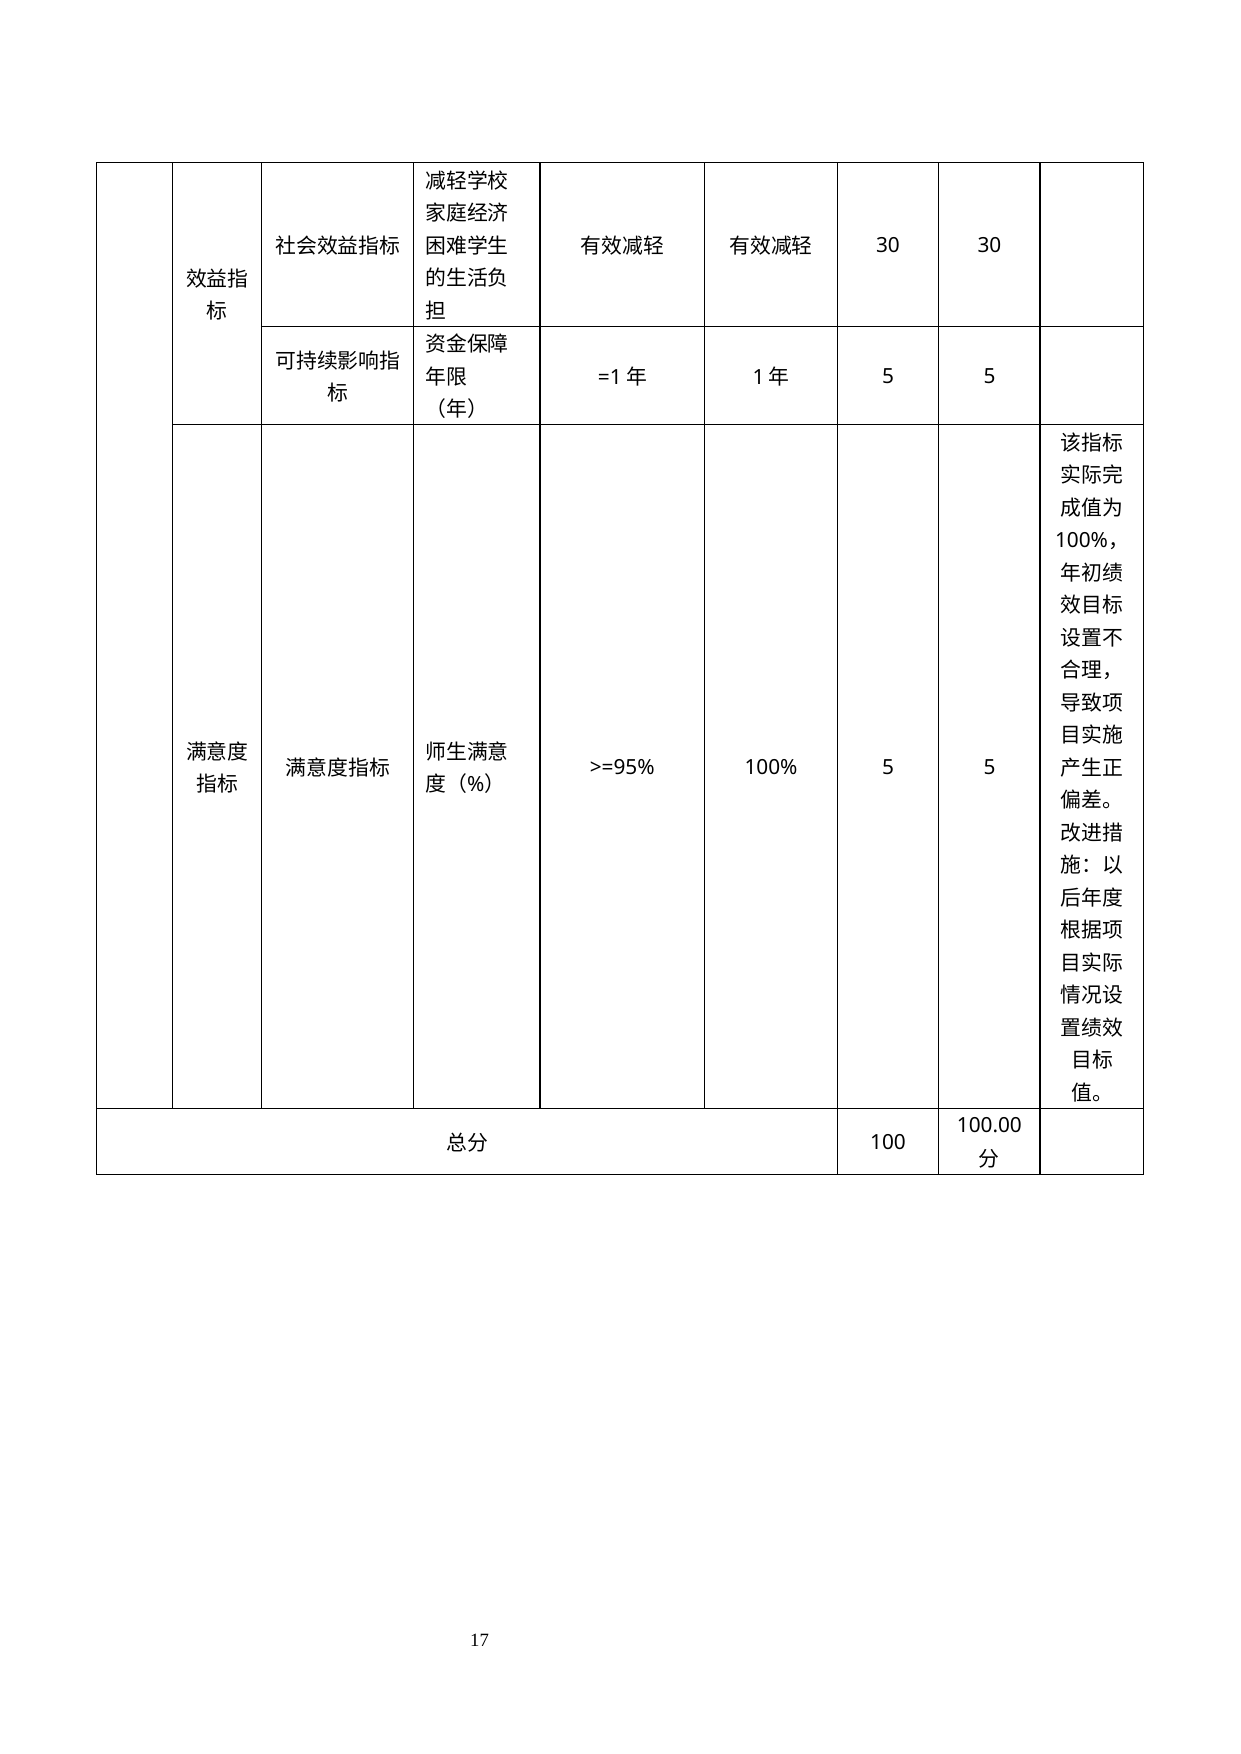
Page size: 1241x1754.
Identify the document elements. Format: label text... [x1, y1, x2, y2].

table_cell =1年 [541, 327, 704, 424]
table_cell 100% [705, 425, 837, 1108]
table_cell 社会效益指标 [262, 163, 413, 326]
table_cell 满意度指标 [173, 425, 261, 1108]
table_cell 1年 [705, 327, 837, 424]
table_cell 100.00分 [939, 1109, 1039, 1174]
table_cell 100 [838, 1109, 938, 1174]
table_cell 有效减轻 [705, 163, 837, 326]
table_cell 5 [838, 425, 938, 1108]
table_cell 可持续影响指标 [262, 327, 413, 424]
table_cell 效益指标 [173, 163, 261, 424]
table_cell 30 [939, 163, 1039, 326]
table_cell 有效减轻 [541, 163, 704, 326]
table_cell 师生满意度（%） [414, 425, 539, 1108]
table_cell 5 [939, 425, 1039, 1108]
table_cell [1041, 1109, 1143, 1174]
table_cell 5 [838, 327, 938, 424]
table_cell 30 [838, 163, 938, 326]
table_cell >=95% [541, 425, 704, 1108]
table_cell [1041, 327, 1143, 424]
table_cell 资金保障年限（年） [414, 327, 539, 424]
table_cell 减轻学校家庭经济困难学生的生活负担 [414, 163, 539, 326]
table_cell 总分 [97, 1109, 837, 1174]
table_cell 该指标实际完成值为100%，年初绩效目标设置不合理，导致项目实施产生正偏差。改进措施：以后年度根据项目实际情况设置绩效目标值。 [1041, 425, 1143, 1108]
table_cell [1041, 163, 1143, 326]
table_cell 5 [939, 327, 1039, 424]
table_cell 满意度指标 [262, 425, 413, 1108]
